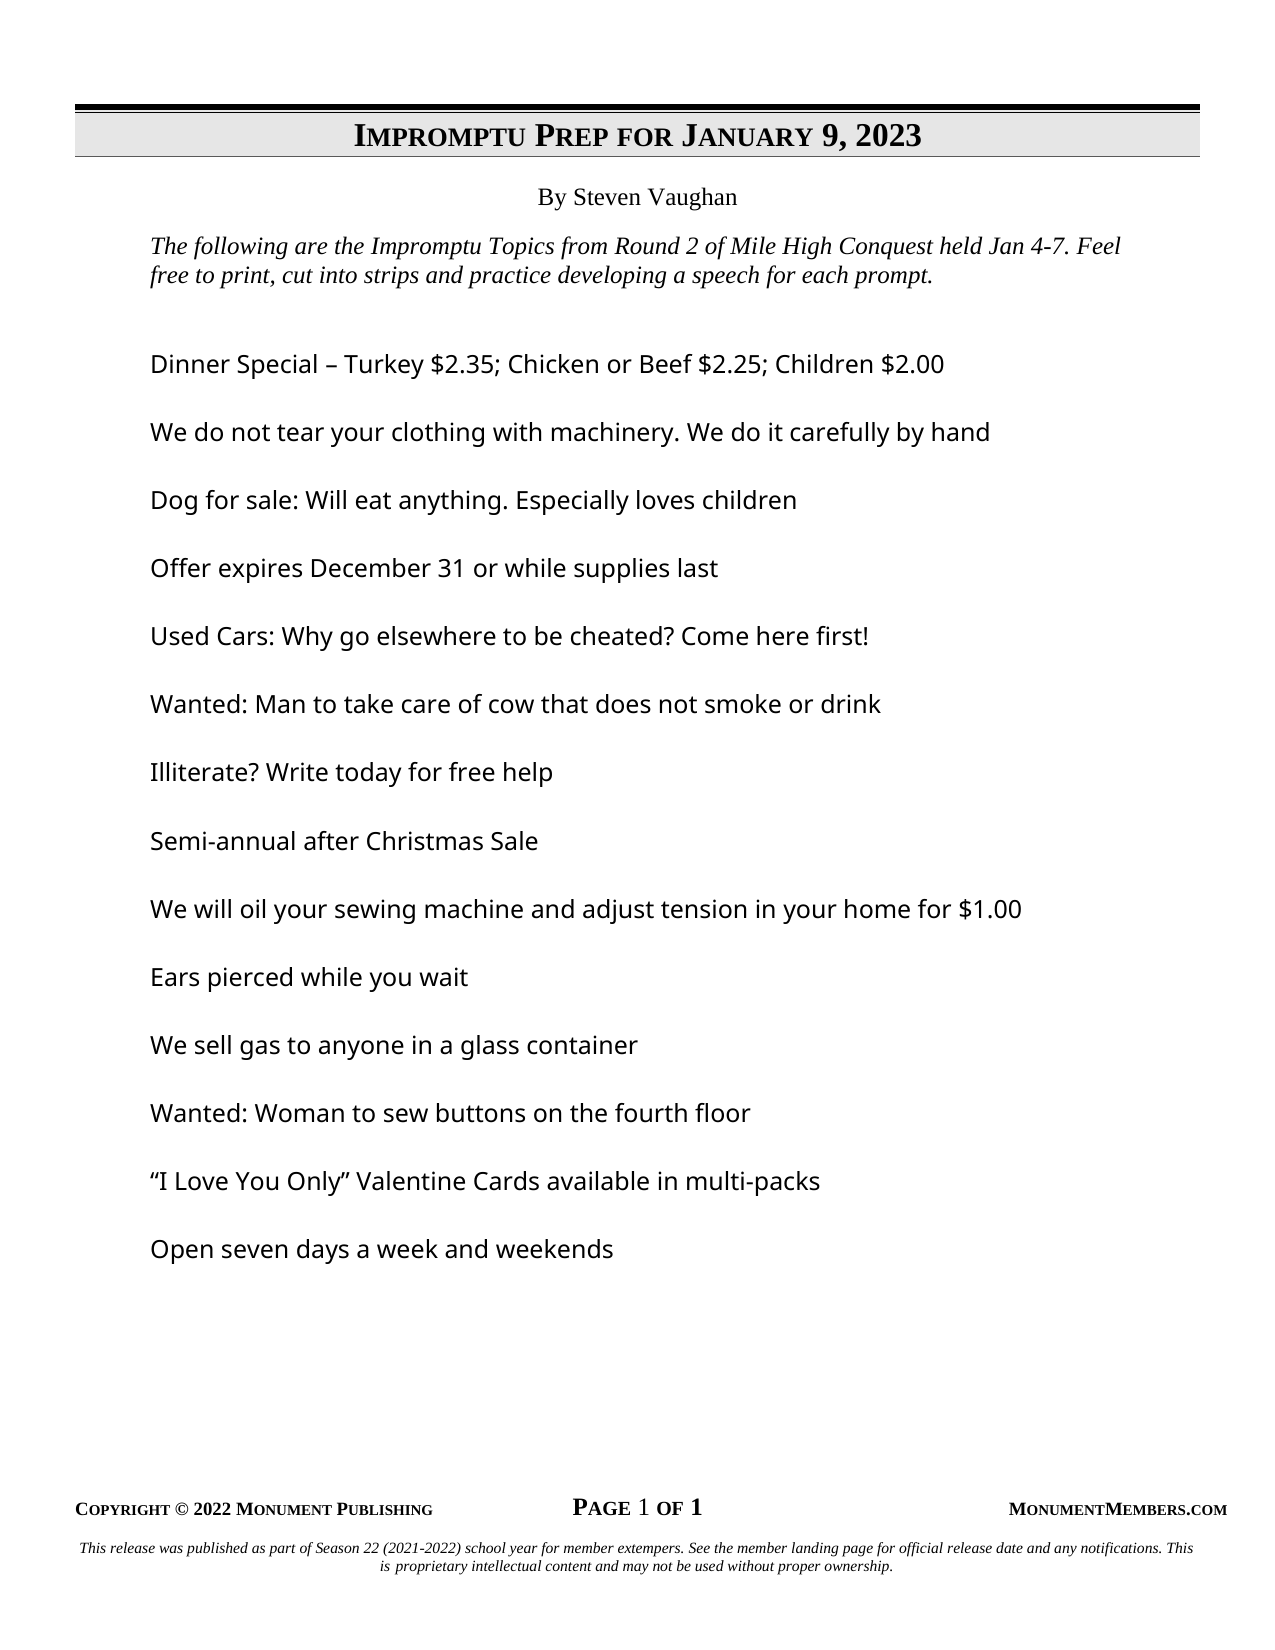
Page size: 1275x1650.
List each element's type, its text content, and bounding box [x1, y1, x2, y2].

text Dinner Special – Turkey $2.35; Chicken or Beef $2.25; Children $2.00 [150, 346, 1125, 380]
text The following are the Impromptu Topics from Round 2 of Mile High Conquest held Jan 4-7. Feel free to print, cut into strips and practice developing a speech for each prompt. [150, 231, 1125, 289]
text By Steven Vaughan [150, 182, 1125, 210]
text We sell gas to anyone in a glass container [150, 1027, 1125, 1062]
text Open seven days a week and weekends [150, 1232, 1125, 1266]
text Dog for sale: Will eat anything. Especially loves children [150, 482, 1125, 517]
text We will oil your sewing machine and adjust tension in your home for $1.00 [150, 891, 1125, 925]
title Impromptu Prep for January 9, 2023 [75, 113, 1200, 156]
text “I Love You Only” Valentine Cards available in multi-packs [150, 1164, 1125, 1198]
text We do not tear your clothing with machinery. We do it carefully by hand [150, 414, 1125, 448]
text Wanted: Man to take care of cow that does not smoke or drink [150, 687, 1125, 721]
text Used Cars: Why go elsewhere to be cheated? Come here first! [150, 619, 1125, 653]
text Offer expires December 31 or while supplies last [150, 551, 1125, 585]
text Ears pierced while you wait [150, 959, 1125, 993]
text Wanted: Woman to sew buttons on the fourth floor [150, 1096, 1125, 1130]
text Illiterate? Write today for free help [150, 755, 1125, 789]
text Semi-annual after Christmas Sale [150, 823, 1125, 857]
